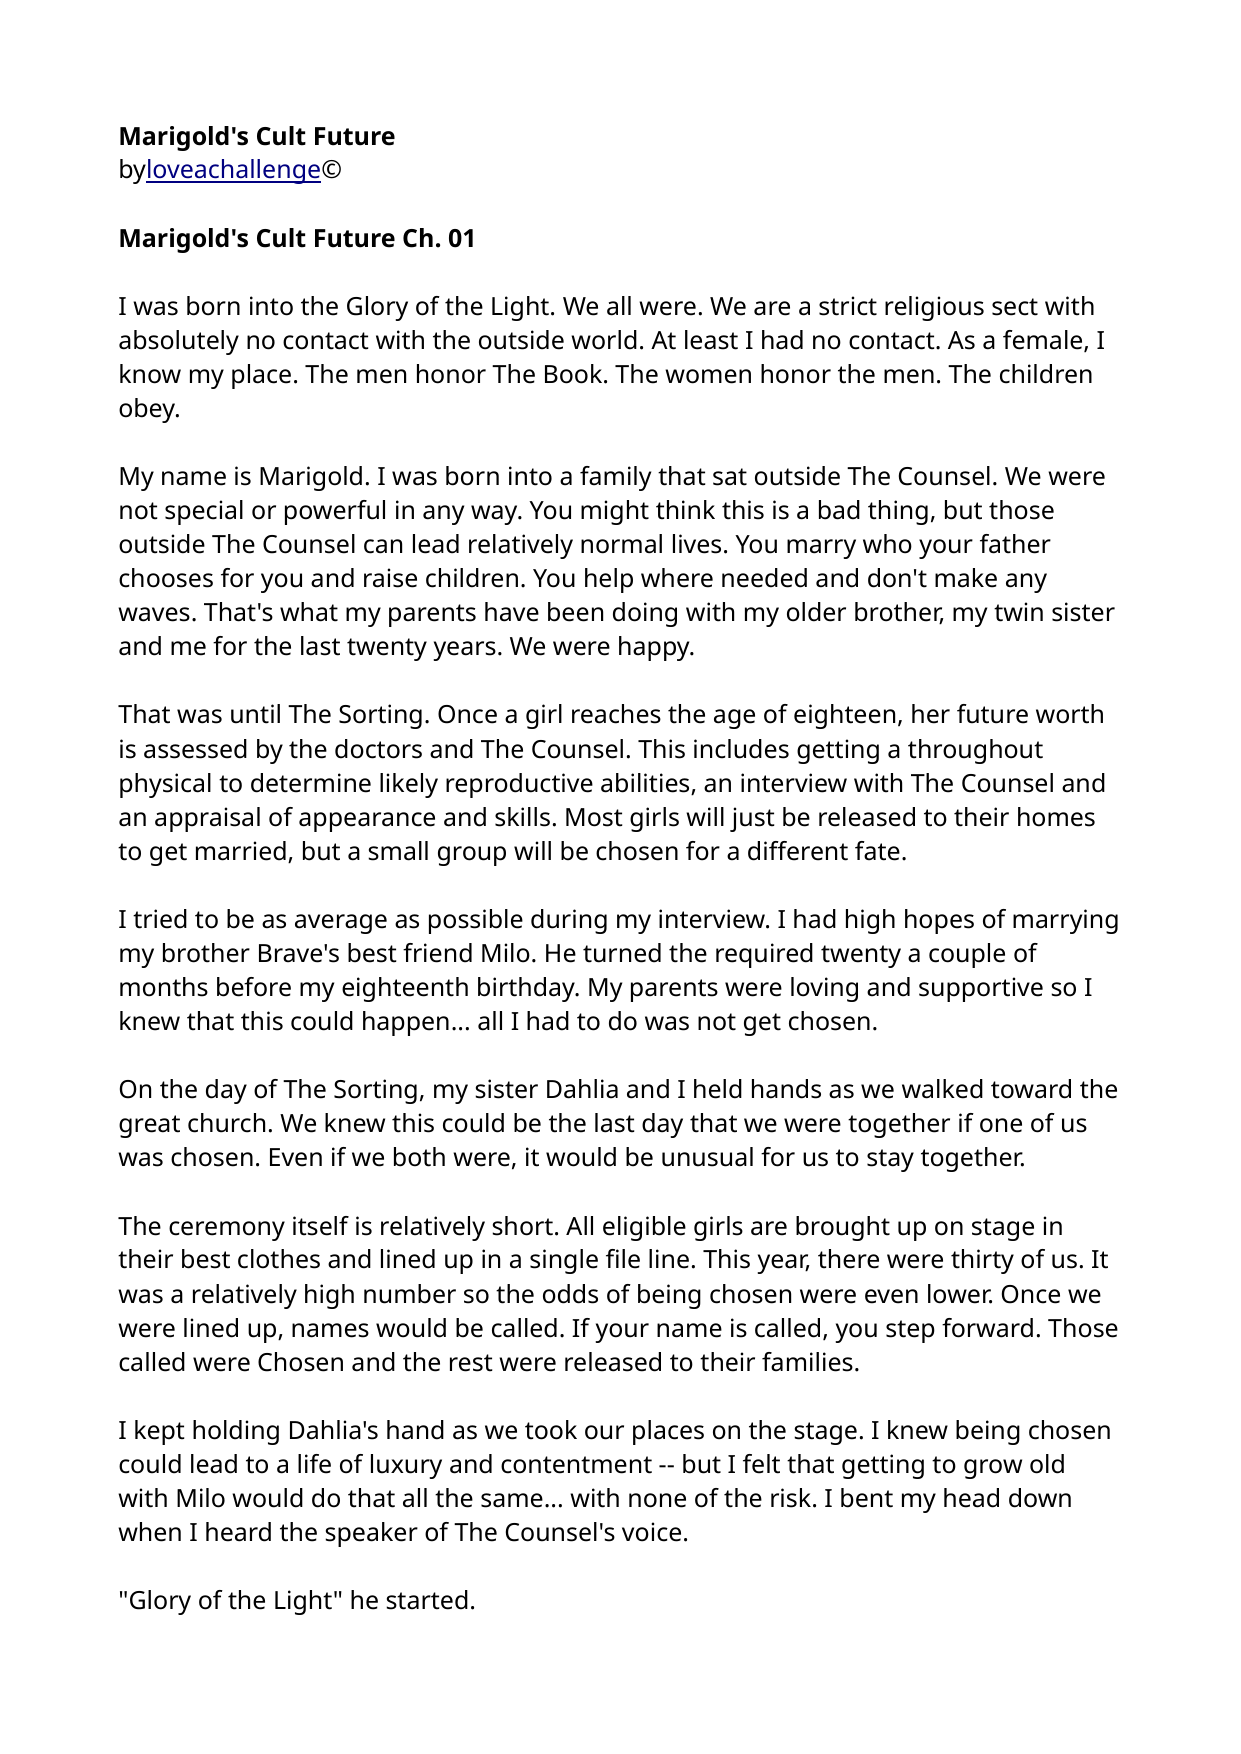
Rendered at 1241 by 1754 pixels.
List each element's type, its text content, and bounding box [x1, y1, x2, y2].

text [118, 288, 1122, 1617]
text byloveachallenge© [118, 152, 1122, 186]
text Marigold's Cult Future [118, 118, 1122, 152]
text Marigold's Cult Future Ch. 01 [118, 220, 1122, 254]
